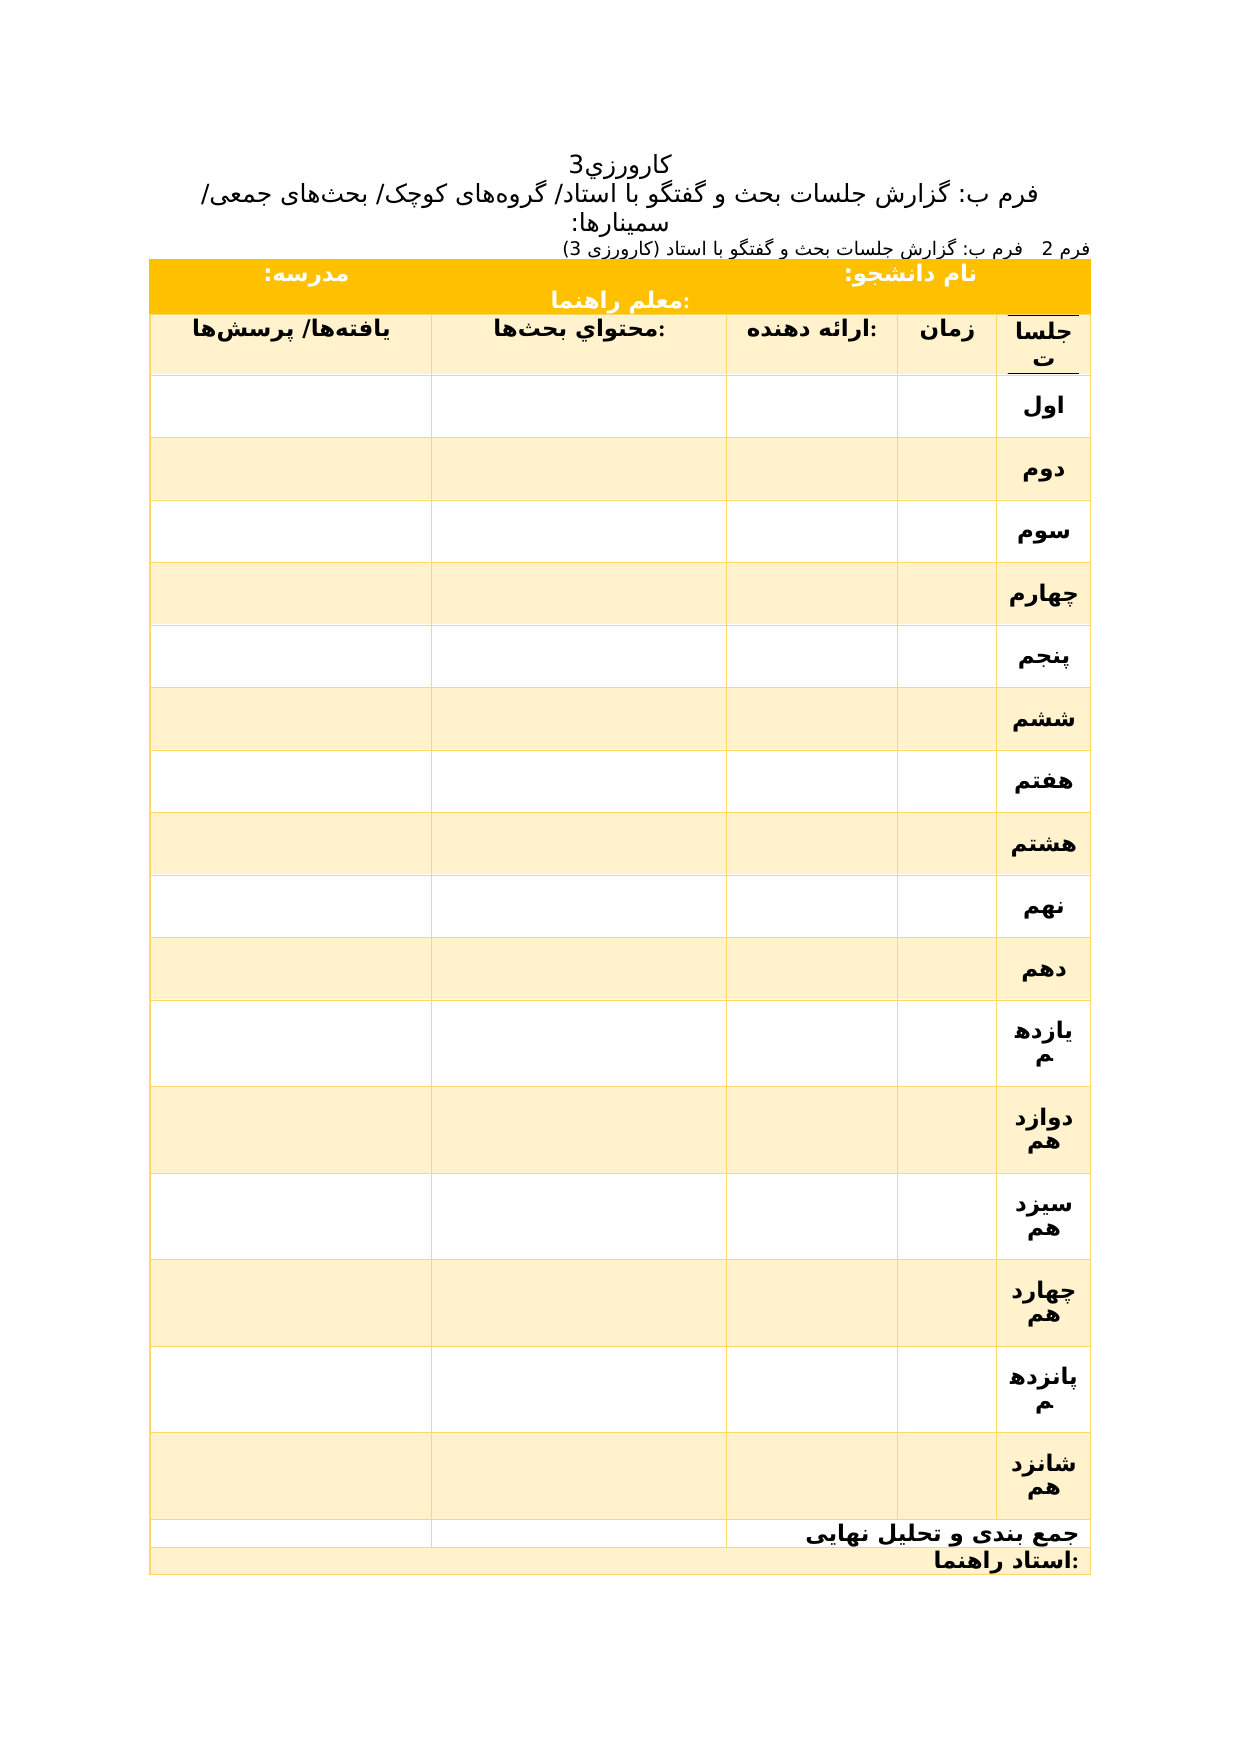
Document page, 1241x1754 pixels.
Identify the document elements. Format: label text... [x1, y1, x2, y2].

table_cell [151, 876, 431, 937]
table_cell [727, 1174, 897, 1259]
table_cell محتواي بحث‌ها: [432, 315, 726, 374]
table_cell [727, 1433, 897, 1519]
table_cell استاد راهنما: [151, 1548, 1090, 1574]
table_cell [898, 501, 996, 562]
table_cell [727, 938, 897, 999]
table_cell اول [997, 376, 1090, 437]
table_cell [727, 1347, 897, 1432]
table_cell دهم [997, 938, 1090, 999]
table_cell [151, 376, 431, 437]
table_cell [727, 1001, 897, 1086]
table_cell [898, 751, 996, 812]
table_header نام دانشجو: مدرسه: معلم راهنما: [151, 260, 1090, 314]
table_cell [151, 438, 431, 499]
table_cell هشتم [997, 813, 1090, 874]
table_cell يافته‌ها/ پرسش‌ها [151, 315, 431, 374]
table_cell پنجم [997, 626, 1090, 687]
table_cell [898, 876, 996, 937]
table_cell [898, 1260, 996, 1346]
table_cell [151, 501, 431, 562]
table_cell دوازدهم [997, 1087, 1090, 1173]
table_cell چهارم [997, 563, 1090, 624]
table_cell [898, 813, 996, 874]
table_cell [898, 438, 996, 499]
table_cell [432, 563, 726, 624]
table_cell [727, 626, 897, 687]
table_cell جمع بندی و تحلیل نهایی [727, 1520, 1090, 1547]
table_cell [432, 1347, 726, 1432]
table_cell سوم [997, 501, 1090, 562]
table_cell [151, 813, 431, 874]
table_cell شانزدهم [997, 1433, 1090, 1519]
table_cell [432, 438, 726, 499]
table_cell [151, 1174, 431, 1259]
table_cell [151, 1433, 431, 1519]
table_cell [151, 938, 431, 999]
table_cell [727, 563, 897, 624]
text فرم 2 فرم ب: گزارش جلسات بحث و گفتگو با استاد (کارورزی 3) [150, 237, 1090, 259]
table_cell [432, 1433, 726, 1519]
table_cell [727, 1087, 897, 1173]
table_cell نهم [997, 876, 1090, 937]
table_cell [898, 376, 996, 437]
table_cell يازدهم [997, 1001, 1090, 1086]
table_cell [151, 1001, 431, 1086]
table_cell دوم [997, 438, 1090, 499]
table_cell [727, 688, 897, 749]
table_cell [432, 1087, 726, 1173]
table_cell [727, 1260, 897, 1346]
table_cell [727, 813, 897, 874]
table_cell [432, 876, 726, 937]
table_cell [432, 751, 726, 812]
table_cell [151, 688, 431, 749]
table_cell [432, 376, 726, 437]
table_cell [898, 563, 996, 624]
text فرم ب: گزارش جلسات بحث و گفتگو با استاد/ گروه‌های کوچک/ بحث‌های جمعی/ سمینارها: [150, 179, 1090, 237]
table_cell [898, 938, 996, 999]
table_cell ارائه دهنده: [727, 315, 897, 374]
table_cell [432, 1174, 726, 1259]
table_cell [727, 876, 897, 937]
table_cell [898, 1347, 996, 1432]
table_cell زمان [898, 315, 996, 374]
table_cell [898, 1174, 996, 1259]
table_cell [151, 563, 431, 624]
table_cell [727, 501, 897, 562]
table_cell [151, 1087, 431, 1173]
table_cell ششم [997, 688, 1090, 749]
table_cell [898, 1001, 996, 1086]
text كارورزي3 [150, 150, 1090, 179]
table_cell [432, 1001, 726, 1086]
table_cell [898, 688, 996, 749]
table_cell [432, 1260, 726, 1346]
table_cell سيزدهم [997, 1174, 1090, 1259]
table_cell [727, 438, 897, 499]
table_cell [151, 1260, 431, 1346]
table_cell [151, 1347, 431, 1432]
table_cell [727, 751, 897, 812]
table_cell [898, 1087, 996, 1173]
table_cell [151, 1520, 431, 1547]
table_cell پانزدهم [997, 1347, 1090, 1432]
table_cell چهاردهم [997, 1260, 1090, 1346]
table_cell [151, 626, 431, 687]
table_cell [151, 751, 431, 812]
table_cell [898, 626, 996, 687]
table_cell [727, 376, 897, 437]
table_cell [432, 813, 726, 874]
table_cell هفتم [997, 751, 1090, 812]
table_cell [432, 501, 726, 562]
table_cell [432, 1520, 726, 1547]
table_cell [432, 938, 726, 999]
table_cell [432, 688, 726, 749]
table_cell [432, 626, 726, 687]
table_cell جلسات [997, 315, 1090, 374]
table_cell [898, 1433, 996, 1519]
